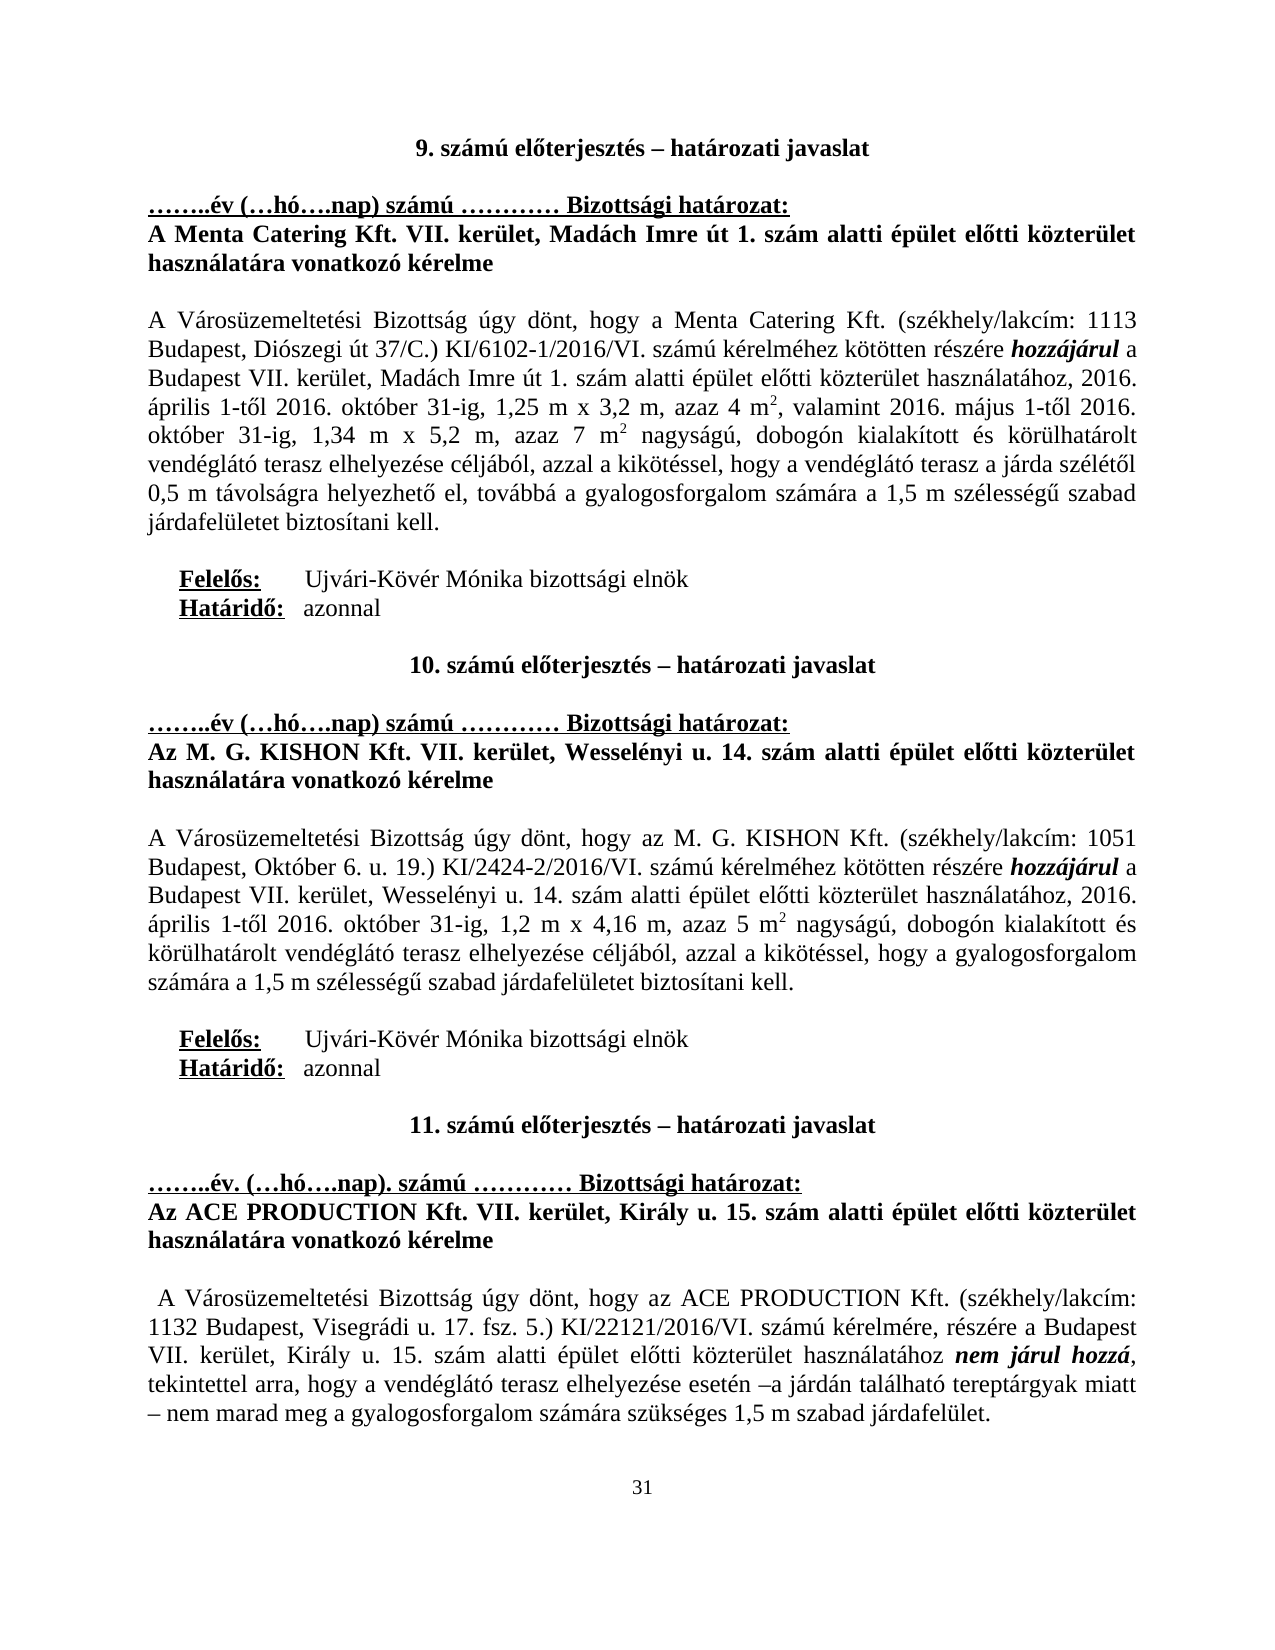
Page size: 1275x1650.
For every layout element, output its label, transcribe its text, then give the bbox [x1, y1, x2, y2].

text A Városüzemeltetési Bizottság úgy dönt, hogy az ACE PRODUCTION Kft. (székhely/lakcím: 1132 Budapest, Visegrádi u. 17. fsz. 5.) KI/22121/2016/VI. számú kérelmére, részére a Budapest VII. kerület, Király u. 15. szám alatti épület előtti közterület használatához nem járul hozzá, tekintettel arra, hogy a vendéglátó terasz elhelyezése esetén –a járdán található tereptárgyak miatt – nem marad meg a gyalogosforgalom számára szükséges 1,5 m szabad járdafelület. [148, 1283, 1137, 1427]
text 10. számú előterjesztés – határozati javaslat [148, 650, 1137, 679]
text Felelős: Ujvári-Kövér Mónika bizottsági elnök [179, 1024, 1137, 1053]
text 9. számú előterjesztés – határozati javaslat [148, 133, 1137, 162]
text Felelős: Ujvári-Kövér Mónika bizottsági elnök [179, 564, 1137, 593]
text A Menta Catering Kft. VII. kerület, Madách Imre út 1. szám alatti épület előtti közterület használatára vonatkozó kérelme [148, 219, 1137, 277]
text A Városüzemeltetési Bizottság úgy dönt, hogy a Menta Catering Kft. (székhely/lakcím: 1113 Budapest, Diószegi út 37/C.) KI/6102-1/2016/VI. számú kérelméhez kötötten részére hozzájárul a Budapest VII. kerület, Madách Imre út 1. szám alatti épület előtti közterület használatához, 2016. április 1-től 2016. október 31-ig, 1,25 m x 3,2 m, azaz 4 m2, valamint 2016. május 1-től 2016. október 31-ig, 1,34 m x 5,2 m, azaz 7 m2 nagyságú, dobogón kialakított és körülhatárolt vendéglátó terasz elhelyezése céljából, azzal a kikötéssel, hogy a vendéglátó terasz a járda szélétől 0,5 m távolságra helyezhető el, továbbá a gyalogosforgalom számára a 1,5 m szélességű szabad járdafelületet biztosítani kell. [148, 305, 1137, 535]
text 11. számú előterjesztés – határozati javaslat [148, 1110, 1137, 1139]
text Határidő: azonnal [179, 1053, 1137, 1082]
text ……..év (…hó….nap) számú ………… Bizottsági határozat: [148, 708, 1137, 737]
text ……..év. (…hó….nap). számú ………… Bizottsági határozat: [148, 1168, 1137, 1197]
text Határidő: azonnal [179, 593, 1137, 622]
text Az M. G. KISHON Kft. VII. kerület, Wesselényi u. 14. szám alatti épület előtti közterület használatára vonatkozó kérelme [148, 737, 1137, 794]
text ……..év (…hó….nap) számú ………… Bizottsági határozat: [148, 190, 1137, 219]
text Az ACE PRODUCTION Kft. VII. kerület, Király u. 15. szám alatti épület előtti közterület használatára vonatkozó kérelme [148, 1197, 1137, 1254]
text A Városüzemeltetési Bizottság úgy dönt, hogy az M. G. KISHON Kft. (székhely/lakcím: 1051 Budapest, Október 6. u. 19.) KI/2424-2/2016/VI. számú kérelméhez kötötten részére hozzájárul a Budapest VII. kerület, Wesselényi u. 14. szám alatti épület előtti közterület használatához, 2016. április 1-től 2016. október 31-ig, 1,2 m x 4,16 m, azaz 5 m2 nagyságú, dobogón kialakított és körülhatárolt vendéglátó terasz elhelyezése céljából, azzal a kikötéssel, hogy a gyalogosforgalom számára a 1,5 m szélességű szabad járdafelületet biztosítani kell. [148, 823, 1137, 995]
